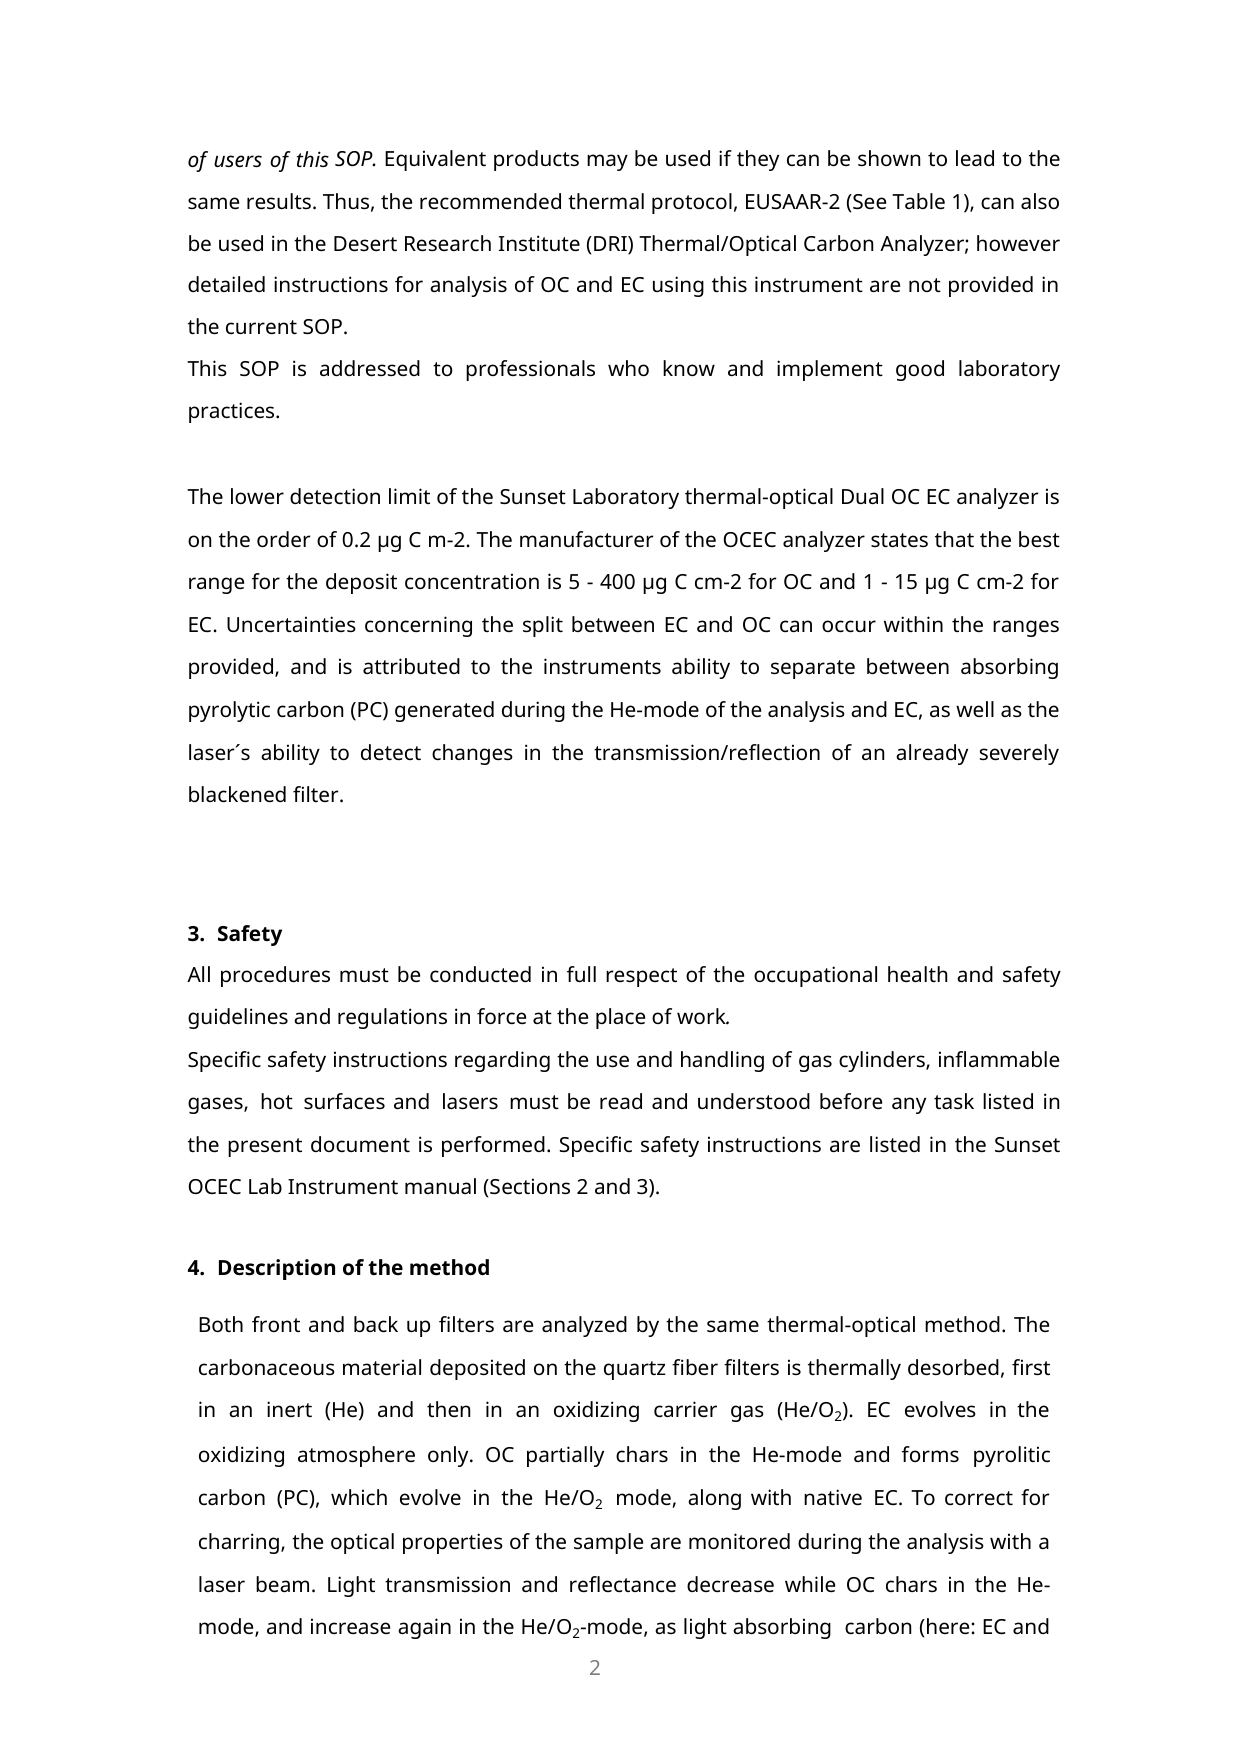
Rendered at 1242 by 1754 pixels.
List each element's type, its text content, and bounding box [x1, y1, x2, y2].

text Specific safety instructions regarding the use and handling of gas cylinders, inflammable gases, hot surfaces and lasers must be read and understood before any task listed in the present document is performed. Specific safety instructions are listed in the Sunset OCEC Lab Instrument manual (Sections 2 and 3). [187, 1045, 1061, 1200]
text 3. Safety [187, 919, 306, 947]
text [187, 144, 1061, 341]
text The lower detection limit of the Sunset Laboratory thermal-optical Dual OC EC analyzer is on the order of 0.2 µg C m-2. The manufacturer of the OCEC analyzer states that the best range for the deposit concentration is 5 - 400 µg C cm-2 for OC and 1 - 15 µg C cm-2 for EC. Uncertainties concerning the split between EC and OC can occur within the ranges provided, and is attributed to the instruments ability to separate between absorbing pyrolytic carbon (PC) generated during the He-mode of the analysis and EC, as well as the laser´s ability to detect changes in the transmission/reflection of an already severely blackened filter. [187, 482, 1061, 809]
text 4. Description of the method [187, 1253, 537, 1282]
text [198, 1310, 1051, 1643]
text All procedures must be conducted in full respect of the occupational health and safety guidelines and regulations in force at the place of work. [187, 960, 1061, 1031]
text This SOP is addressed to professionals who know and implement good laboratory practices. [187, 354, 1061, 425]
